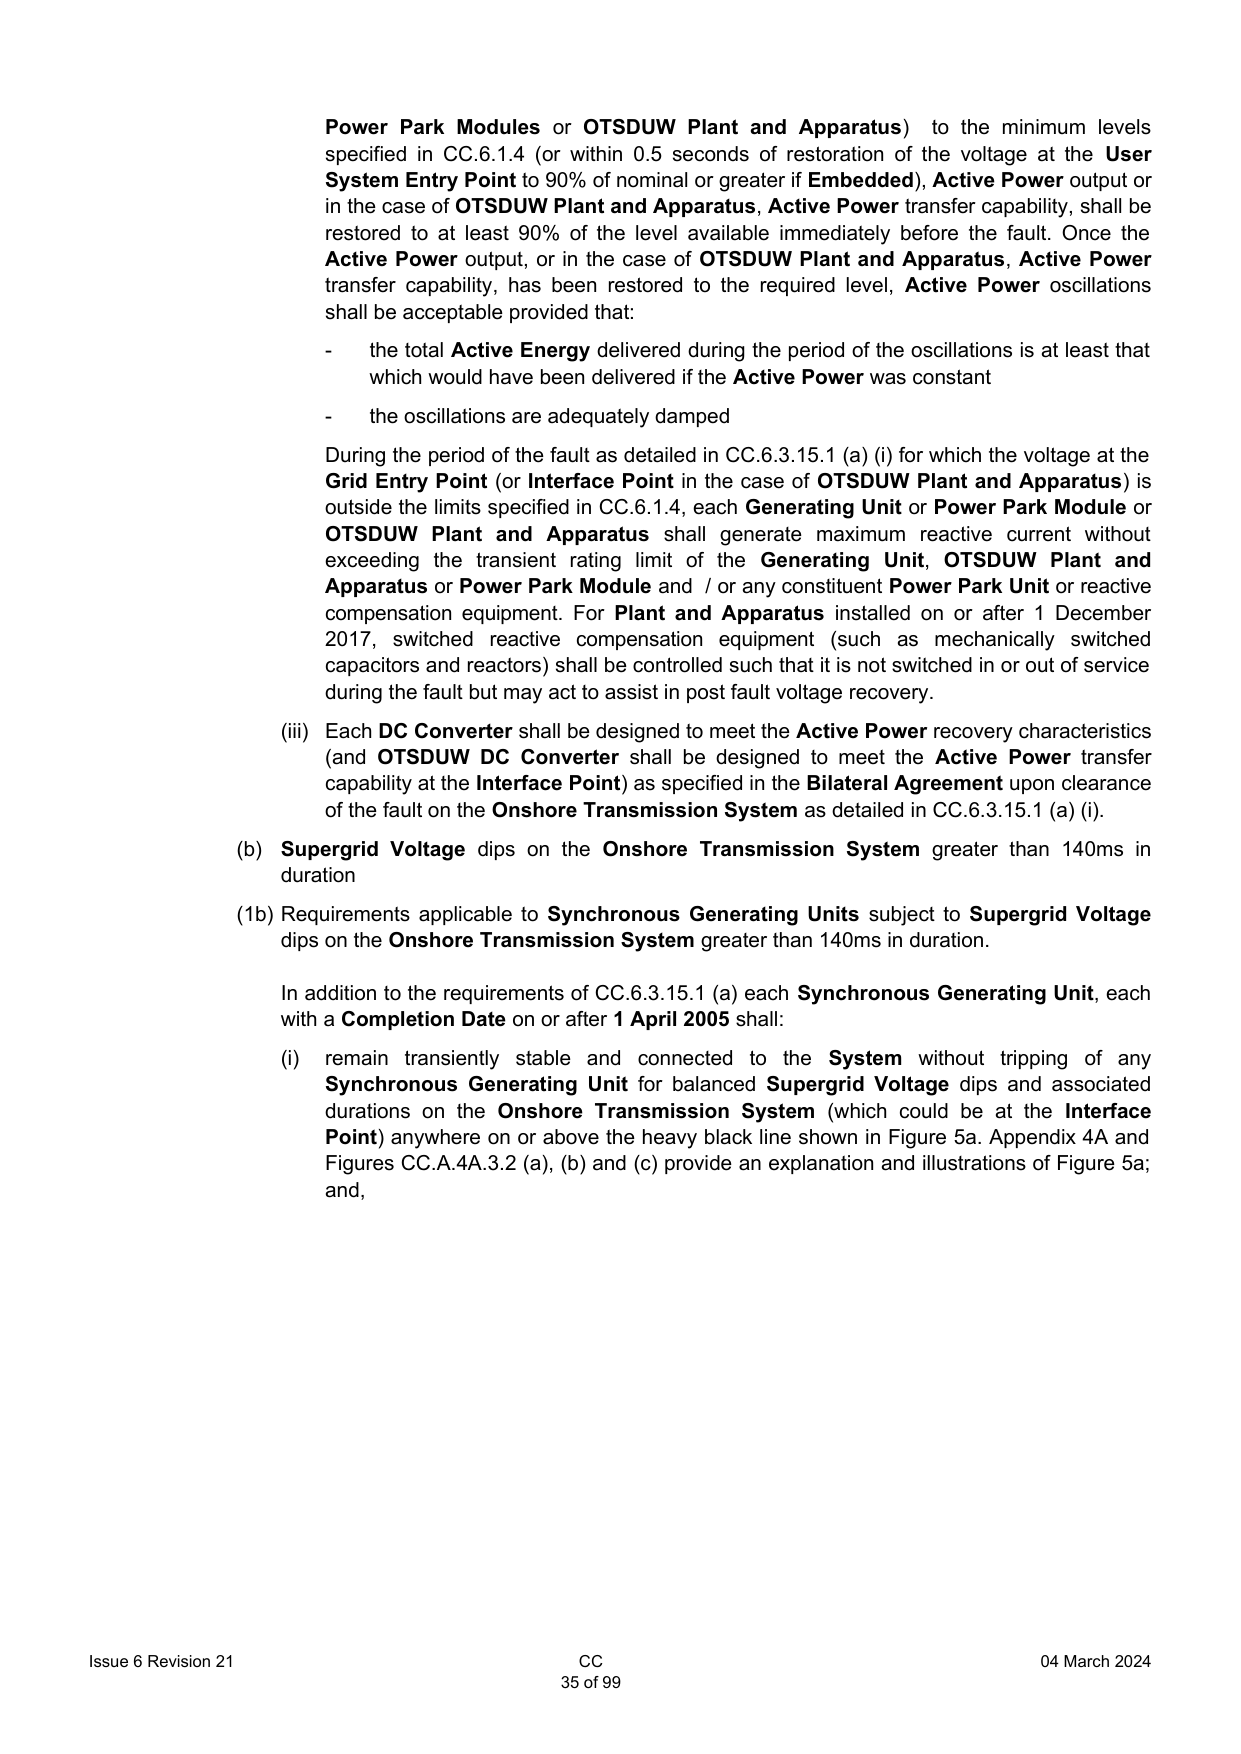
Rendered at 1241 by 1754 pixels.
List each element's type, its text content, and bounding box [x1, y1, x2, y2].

text During the period of the fault as detailed in CC.6.3.15.1 (a) (i) for which the voltage at the Grid Entry Point (or Interface Point in the case of OTSDUW Plant and Apparatus) is outside the limits specified in CC.6.1.4, each Generating Unit or Power Park Module or OTSDUW Plant and Apparatus shall generate maximum reactive current without exceeding the transient rating limit of the Generating Unit, OTSDUW Plant and Apparatus or Power Park Module and / or any constituent Power Park Unit or reactive compensation equipment. For Plant and Apparatus installed on or after 1 December 2017, switched reactive compensation equipment (such as mechanically switched capacitors and reactors) shall be controlled such that it is not switched in or out of service during the fault but may act to assist in post fault voltage recovery. [281, 442, 1152, 703]
text (i) remain transiently stable and connected to the System without tripping of any Synchronous Generating Unit for balanced Supergrid Voltage dips and associated durations on the Onshore Transmission System (which could be at the Interface Point) anywhere on or above the heavy black line shown in Figure 5a. Appendix 4A and Figures CC.A.4A.3.2 (a), (b) and (c) provide an explanation and illustrations of Figure 5a; and, [281, 1046, 1152, 1202]
text (iii) Each DC Converter shall be designed to meet the Active Power recovery characteristics (and OTSDUW DC Converter shall be designed to meet the Active Power transfer capability at the Interface Point) as specified in the Bilateral Agreement upon clearance of the fault on the Onshore Transmission System as detailed in CC.6.3.15.1 (a) (i). [281, 718, 1152, 821]
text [281, 115, 1152, 323]
text - the total Active Energy delivered during the period of the oscillations is at least that which would have been delivered if the Active Power was constant [325, 338, 1152, 389]
text (b) Supergrid Voltage dips on the Onshore Transmission System greater than 140ms in duration [236, 836, 1152, 887]
text In addition to the requirements of CC.6.3.15.1 (a) each Synchronous Generating Unit, each with a Completion Date on or after 1 April 2005 shall: [281, 981, 1152, 1031]
text - the oscillations are adequately damped [325, 403, 1152, 427]
text (1b) Requirements applicable to Synchronous Generating Units subject to Supergrid Voltage dips on the Onshore Transmission System greater than 140ms in duration. [236, 902, 1152, 952]
